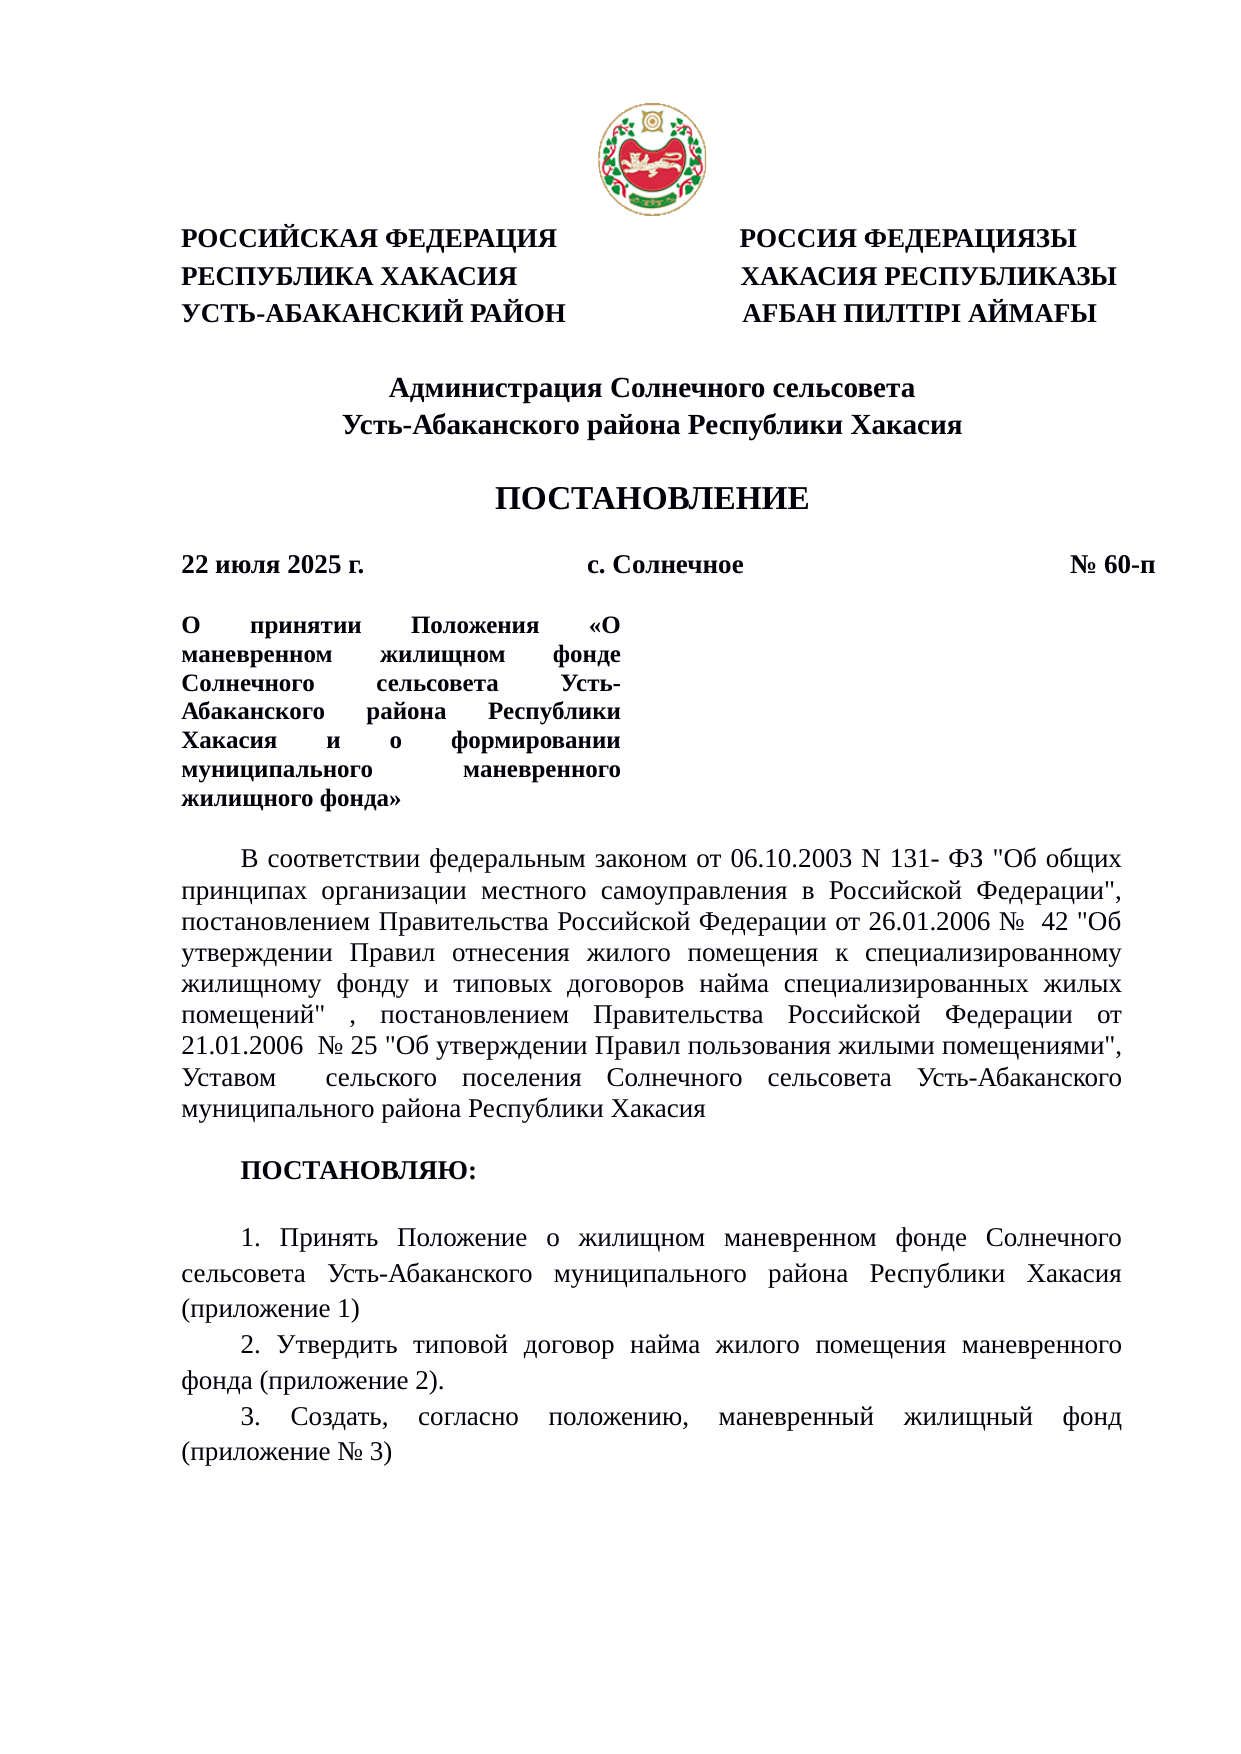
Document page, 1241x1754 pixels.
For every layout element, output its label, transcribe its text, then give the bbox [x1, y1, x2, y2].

text РЕСПУБЛИКА ХАКАСИЯ ХАКАСИЯ РЕСПУБЛИКАЗЫ [181, 253, 1123, 291]
text Администрация Солнечного сельсовета [181, 366, 1123, 403]
list 3. Создать, согласно положению, маневренный жилищный фонд (приложение № 3) [181, 1399, 1123, 1466]
text РОССИЙСКАЯ ФЕДЕРАЦИЯ РОССИЯ ФЕДЕРАЦИЯЗЫ [181, 216, 1123, 253]
text Усть-Абаканского района Республики Хакасия [181, 403, 1123, 441]
text ПОСТАНОВЛЕНИЕ [181, 478, 1123, 517]
text В соответствии федеральным законом от 06.10.2003 N 131- ФЗ "Об общих принципах организации местного самоуправления в Российской Федерации", постановлением Правительства Российской Федерации от 26.01.2006 № 42 "Об утверждении Правил отнесения жилого помещения к специализированному жилищному фонду и типовых договоров найма специализированных жилых помещений" , постановлением Правительства Российской Федерации от 21.01.2006 № 25 "Об утверждении Правил пользования жилыми помещениями", Уставом сельского поселения Солнечного сельсовета Усть-Абаканского муниципального района Республики Хакасия [181, 843, 1123, 1123]
text 22 июля 2025 г. с. Солнечное № 60-п [181, 548, 1120, 579]
list 2. Утвердить типовой договор найма жилого помещения маневренного фонда (приложение 2). [181, 1328, 1123, 1395]
text ПОСТАНОВЛЯЮ: [181, 1154, 1123, 1185]
picture [598, 103, 707, 216]
text УСТЬ-АБАКАНСКИЙ РАЙОН AFБАН ПИЛТIPI АЙМАFЫ [181, 291, 1123, 328]
list 1. Принять Положение о жилищном маневренном фонде Солнечного сельсовета Усть-Абаканского муниципального района Республики Хакасия (приложение 1) [181, 1221, 1123, 1323]
text О принятии Положения «О маневренном жилищном фонде Солнечного сельсовета Усть-Абаканского района Республики Хакасия и о формировании муниципального маневренного жилищного фонда» [181, 610, 621, 811]
